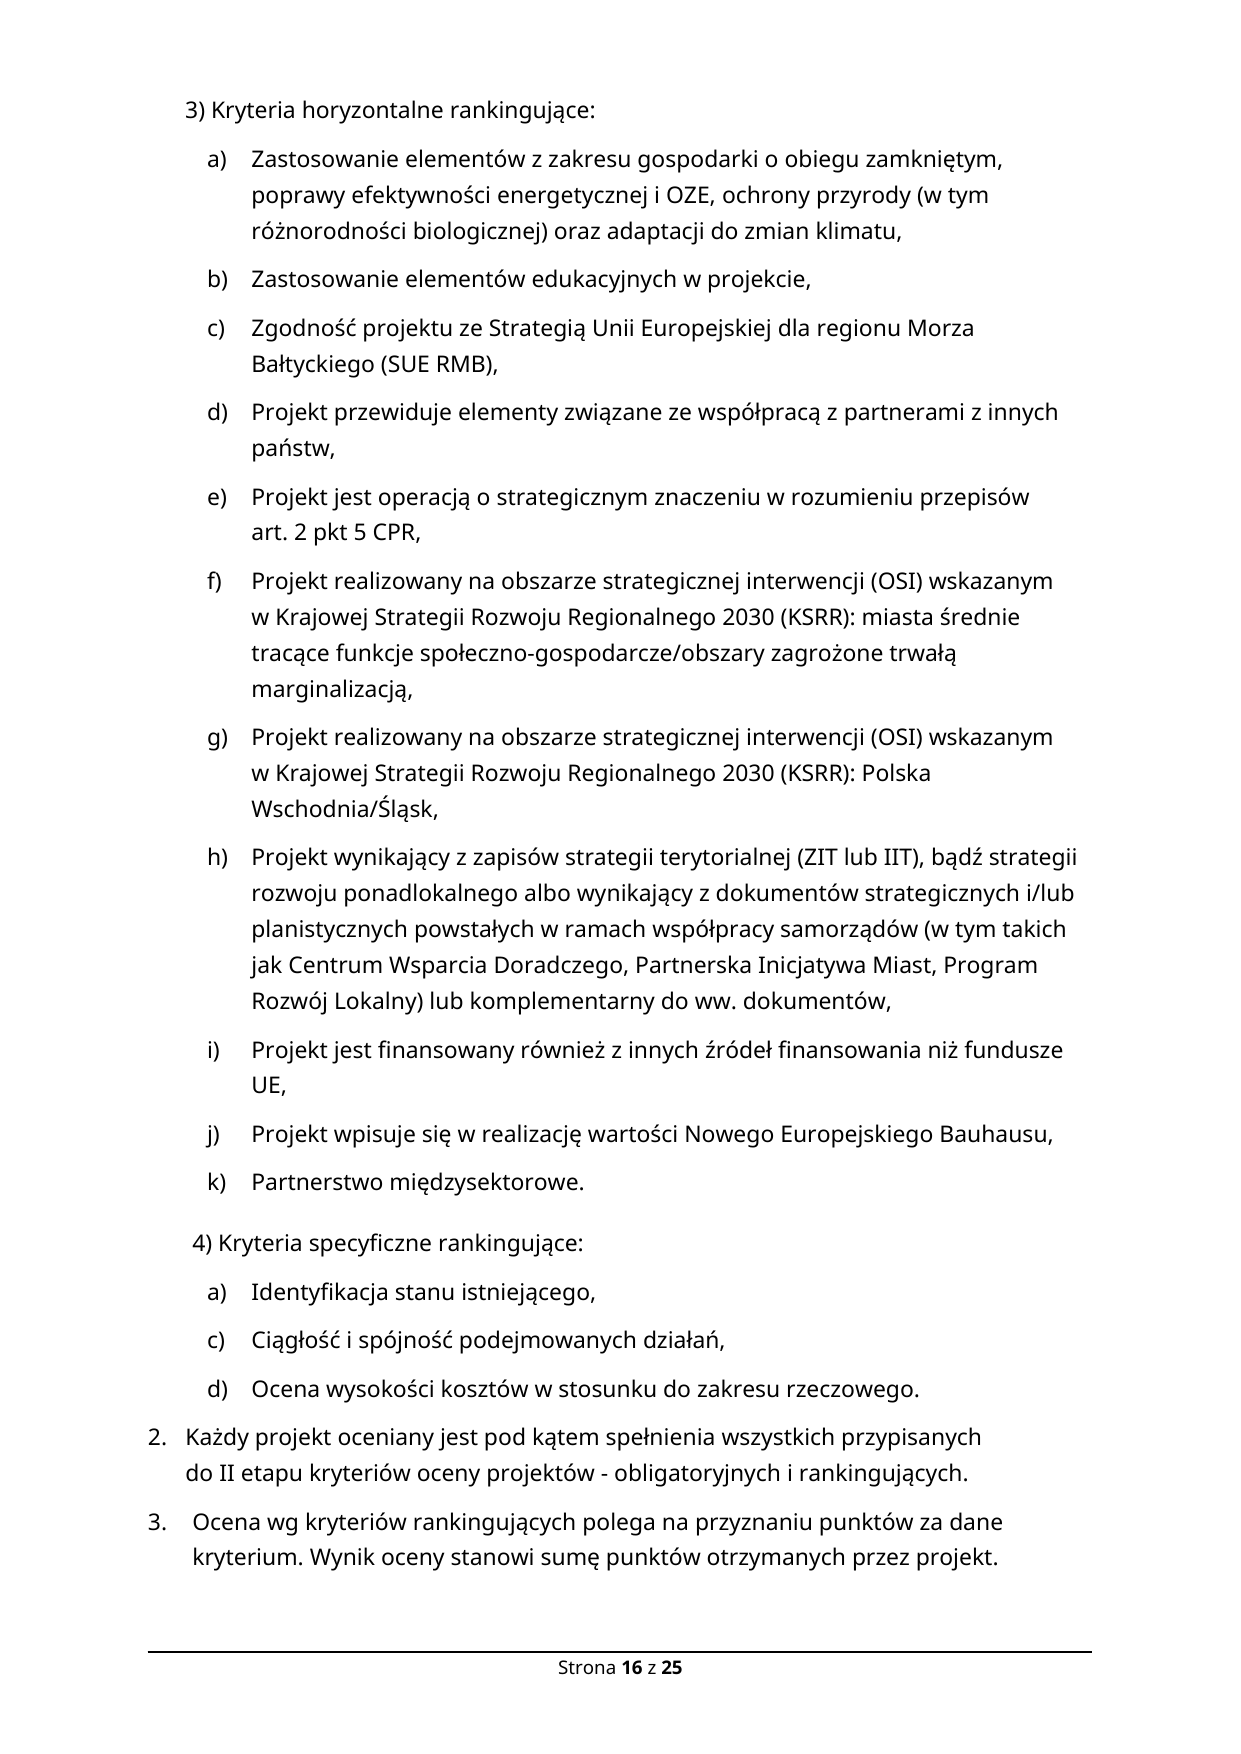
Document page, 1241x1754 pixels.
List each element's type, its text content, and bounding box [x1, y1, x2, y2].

text d) Projekt przewiduje elementy związane ze współpracą z partnerami z innych państw, [207, 396, 1092, 463]
text h) Projekt wynikający z zapisów strategii terytorialnej (ZIT lub IIT), bądź strategii rozwoju ponadlokalnego albo wynikający z dokumentów strategicznych i/lub planistycznych powstałych w ramach współpracy samorządów (w tym takich jak Centrum Wsparcia Doradczego, Partnerska Inicjatywa Miast, Program Rozwój Lokalny) lub komplementarny do ww. dokumentów, [207, 841, 1092, 1016]
text e) Projekt jest operacją o strategicznym znaczeniu w rozumieniu przepisów art. 2 pkt 5 CPR, [207, 480, 1092, 548]
text c) Ciągłość i spójność podejmowanych działań, [207, 1324, 1092, 1355]
text b) Zastosowanie elementów edukacyjnych w projekcie, [207, 263, 1092, 294]
list Każdy projekt oceniany jest pod kątem spełnienia wszystkich przypisanych do II etapu kryteriów oceny projektów - obligatoryjnych i rankingujących. [148, 1421, 1092, 1488]
text 3) Kryteria horyzontalne rankingujące: [148, 94, 1092, 126]
list Ocena wg kryteriów rankingujących polega na przyznaniu punktów za dane kryterium. Wynik oceny stanowi sumę punktów otrzymanych przez projekt. [148, 1505, 1092, 1573]
text i) Projekt jest finansowany również z innych źródeł finansowania niż fundusze UE, [207, 1033, 1092, 1101]
text 4) Kryteria specyficzne rankingujące: [148, 1227, 1092, 1258]
text g) Projekt realizowany na obszarze strategicznej interwencji (OSI) wskazanym w Krajowej Strategii Rozwoju Regionalnego 2030 (KSRR): Polska Wschodnia/Śląsk, [207, 721, 1092, 824]
text k) Partnerstwo międzysektorowe. [207, 1166, 1092, 1198]
text c) Zgodność projektu ze Strategią Unii Europejskiej dla regionu Morza Bałtyckiego (SUE RMB), [207, 312, 1092, 379]
text a) Zastosowanie elementów z zakresu gospodarki o obiegu zamkniętym, poprawy efektywności energetycznej i OZE, ochrony przyrody (w tym różnorodności biologicznej) oraz adaptacji do zmian klimatu, [207, 143, 1092, 246]
text d) Ocena wysokości kosztów w stosunku do zakresu rzeczowego. [207, 1373, 1092, 1404]
text j) Projekt wpisuje się w realizację wartości Nowego Europejskiego Bauhausu, [207, 1118, 1092, 1149]
text a) Identyfikacja stanu istniejącego, [207, 1276, 1092, 1307]
text f) Projekt realizowany na obszarze strategicznej interwencji (OSI) wskazanym w Krajowej Strategii Rozwoju Regionalnego 2030 (KSRR): miasta średnie tracące funkcje społeczno-gospodarcze/obszary zagrożone trwałą marginalizacją, [207, 565, 1092, 704]
